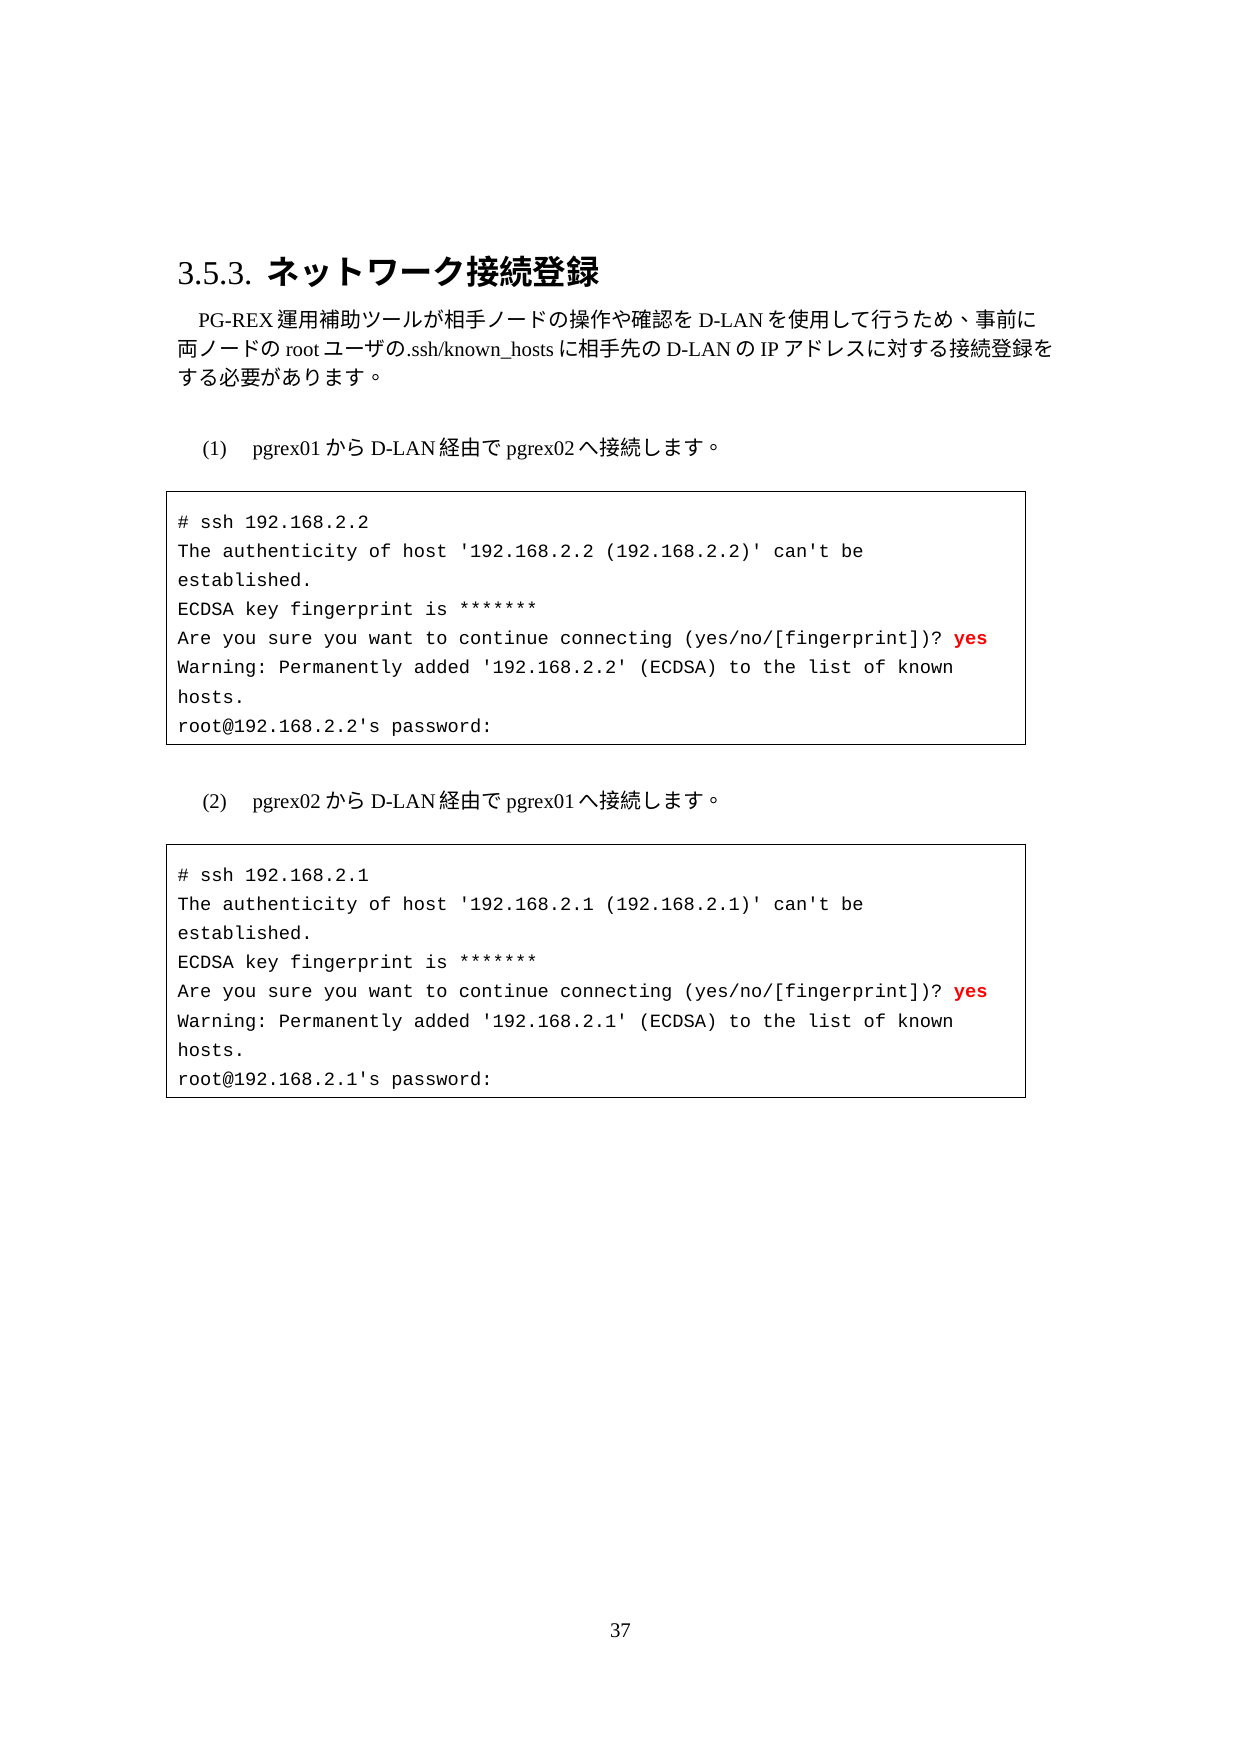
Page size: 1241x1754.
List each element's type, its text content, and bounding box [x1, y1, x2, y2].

list pgrex02からD-LAN経由でpgrex01へ接続します。 [202, 787, 1063, 815]
text PG-REX運用補助ツールが相手ノードの操作や確認をD-LANを使用して行うため、事前に両ノードのrootユーザの.ssh/known_hostsに相手先のD-LANのIPアドレスに対する接続登録をする必要があります。 [177, 304, 1054, 392]
table_header # ssh 192.168.2.1 The authenticity of host '192.168.2.1 (192.168.2.1)' can't be established. ECDSA key fingerprint is ******* Are you sure you want to continue connecting (yes/no/[fingerprint])? yes Warning: Permanently added '192.168.2.1' (ECDSA) to the list of known hosts. root@192.168.2.1's password: [167, 845, 1025, 1097]
list pgrex01からD-LAN経由でpgrex02へ接続します。 [202, 433, 1063, 462]
subtitle ネットワーク接続登録 [177, 248, 1063, 294]
table_header # ssh 192.168.2.2 The authenticity of host '192.168.2.2 (192.168.2.2)' can't be established. ECDSA key fingerprint is ******* Are you sure you want to continue connecting (yes/no/[fingerprint])? yes Warning: Permanently added '192.168.2.2' (ECDSA) to the list of known hosts. root@192.168.2.2's password: [167, 492, 1025, 744]
